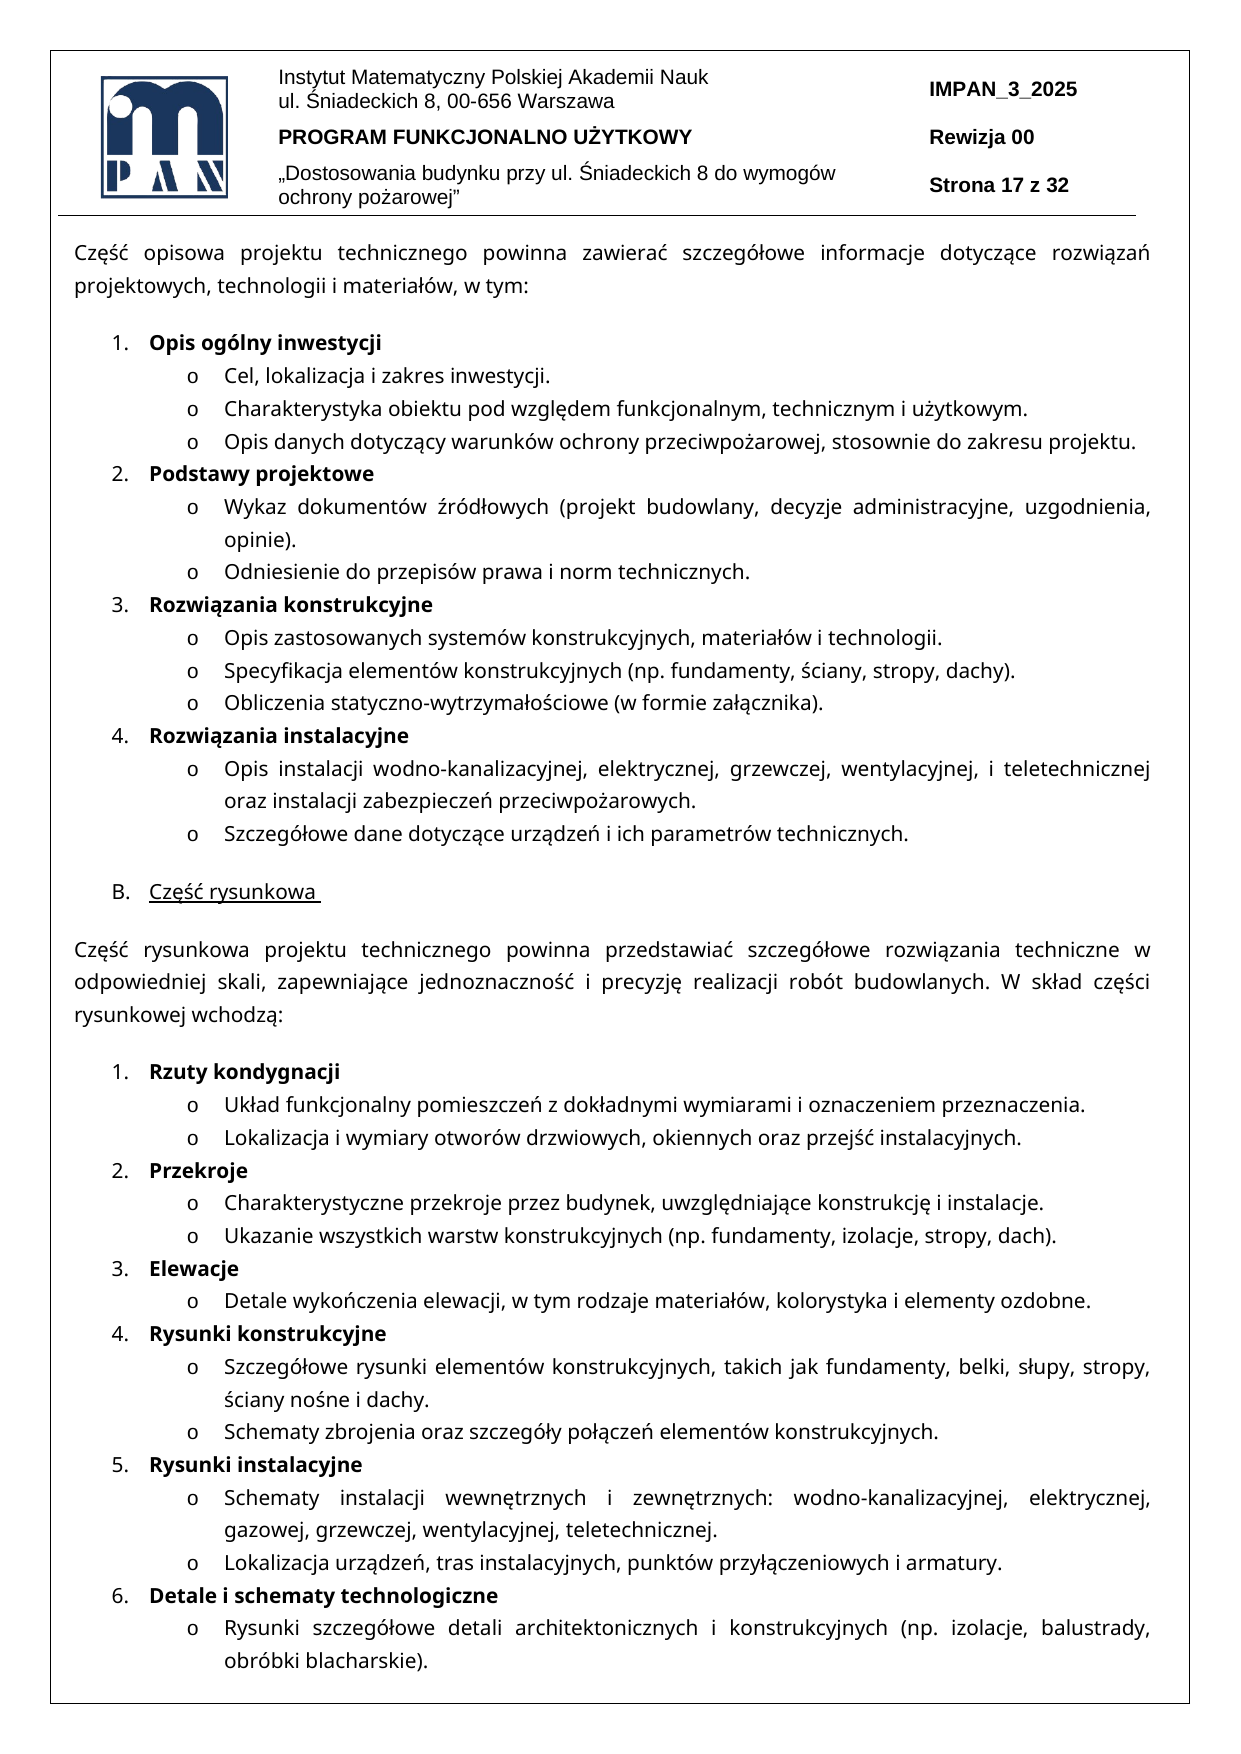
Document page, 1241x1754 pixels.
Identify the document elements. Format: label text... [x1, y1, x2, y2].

list Szczegółowe rysunki elementów konstrukcyjnych, takich jak fundamenty, belki, słupy, stropy, ściany nośne i dachy. [186, 1352, 1152, 1413]
list Rozwiązania konstrukcyjne [111, 590, 1152, 619]
list Opis instalacji wodno-kanalizacyjnej, elektrycznej, grzewczej, wentylacyjnej, i teletechnicznej oraz instalacji zabezpieczeń przeciwpożarowych. [186, 754, 1152, 815]
list Lokalizacja urządzeń, tras instalacyjnych, punktów przyłączeniowych i armatury. [186, 1548, 1152, 1577]
list Rozwiązania instalacyjne [111, 721, 1152, 750]
list Elewacje [111, 1254, 1152, 1282]
list Rzuty kondygnacji [111, 1057, 1152, 1086]
list Schematy instalacji wewnętrznych i zewnętrznych: wodno-kanalizacyjnej, elektrycznej, gazowej, grzewczej, wentylacyjnej, teletechnicznej. [186, 1483, 1152, 1544]
list Układ funkcjonalny pomieszczeń z dokładnymi wymiarami i oznaczeniem przeznaczenia. [186, 1090, 1152, 1119]
list Podstawy projektowe [111, 459, 1152, 488]
text Część rysunkowa projektu technicznego powinna przedstawiać szczegółowe rozwiązania techniczne w odpowiedniej skali, zapewniające jednoznaczność i precyzję realizacji robót budowlanych. W skład części rysunkowej wchodzą: [74, 935, 1152, 1028]
list Detale wykończenia elewacji, w tym rodzaje materiałów, kolorystyka i elementy ozdobne. [186, 1287, 1152, 1315]
list Schematy zbrojenia oraz szczegóły połączeń elementów konstrukcyjnych. [186, 1417, 1152, 1446]
list Opis ogólny inwestycji [111, 328, 1152, 357]
list Charakterystyka obiektu pod względem funkcjonalnym, technicznym i użytkowym. [186, 394, 1152, 422]
list Odniesienie do przepisów prawa i norm technicznych. [186, 557, 1152, 586]
list Detale i schematy technologiczne [111, 1581, 1152, 1609]
text Część opisowa projektu technicznego powinna zawierać szczegółowe informacje dotyczące rozwiązań projektowych, technologii i materiałów, w tym: [74, 238, 1152, 299]
list Obliczenia statyczno-wytrzymałościowe (w formie załącznika). [186, 688, 1152, 717]
list Rysunki instalacyjne [111, 1450, 1152, 1478]
list Wykaz dokumentów źródłowych (projekt budowlany, decyzje administracyjne, uzgodnienia, opinie). [186, 492, 1152, 553]
list Lokalizacja i wymiary otworów drzwiowych, okiennych oraz przejść instalacyjnych. [186, 1123, 1152, 1151]
list Charakterystyczne przekroje przez budynek, uwzględniające konstrukcję i instalacje. [186, 1188, 1152, 1217]
list Rysunki szczegółowe detali architektonicznych i konstrukcyjnych (np. izolacje, balustrady, obróbki blacharskie). [186, 1613, 1152, 1674]
list Cel, lokalizacja i zakres inwestycji. [186, 361, 1152, 390]
list Szczegółowe dane dotyczące urządzeń i ich parametrów technicznych. [186, 819, 1152, 848]
list Przekroje [111, 1156, 1152, 1184]
list Specyfikacja elementów konstrukcyjnych (np. fundamenty, ściany, stropy, dachy). [186, 656, 1152, 684]
list Rysunki konstrukcyjne [111, 1319, 1152, 1348]
list Część rysunkowa [111, 877, 1152, 906]
picture [100, 73, 228, 201]
list Opis zastosowanych systemów konstrukcyjnych, materiałów i technologii. [186, 623, 1152, 651]
list Opis danych dotyczący warunków ochrony przeciwpożarowej, stosownie do zakresu projektu. [186, 427, 1152, 455]
list Ukazanie wszystkich warstw konstrukcyjnych (np. fundamenty, izolacje, stropy, dach). [186, 1221, 1152, 1250]
